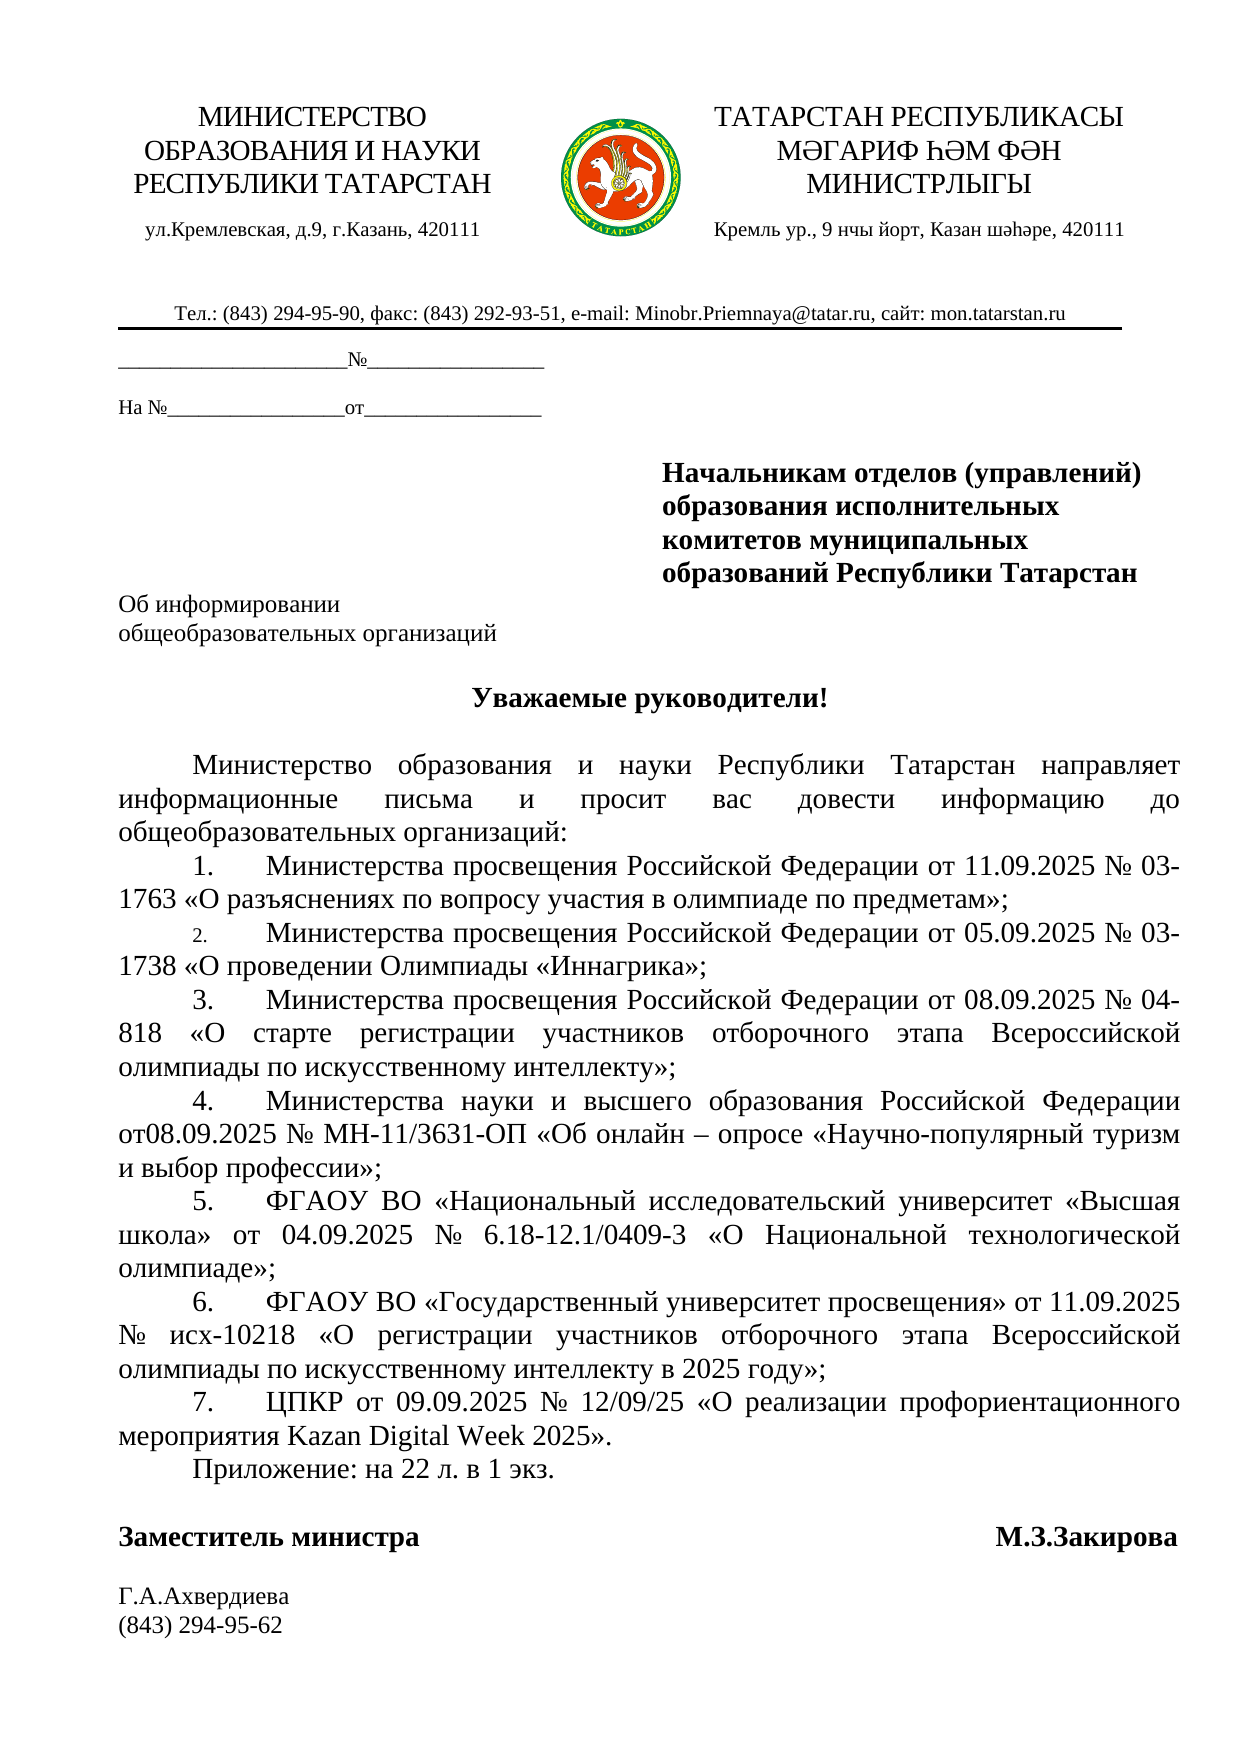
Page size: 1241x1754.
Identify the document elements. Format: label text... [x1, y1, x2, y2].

text Уважаемые руководители! [118, 680, 1181, 714]
text Г.А.Ахвердиева [118, 1581, 1181, 1610]
list Министерства науки и высшего образования Российской Федерации от08.09.2025 № МН-11/3631-ОП «Об онлайн – опросе «Научно-популярный туризм и выбор профессии»; [118, 1083, 1181, 1183]
list ФГАОУ ВО «Национальный исследовательский университет «Высшая школа» от 04.09.2025 № 6.18-12.1/0409-3 «О Национальной технологической олимпиаде»; [118, 1183, 1181, 1284]
text На №_________________от_________________ [118, 395, 1181, 419]
list Приложение: на 22 л. в 1 экз. [192, 1452, 1181, 1485]
text Начальникам отделов (управлений) образования исполнительных комитетов муниципальных образований Республики Татарстан [662, 455, 1181, 589]
text Заместитель министра М.З.Закирова [118, 1519, 1181, 1552]
list Министерство образования и науки Республики Татарстан направляет информационные письма и просит вас довести информацию до общеобразовательных организаций: [118, 747, 1181, 848]
text общеобразовательных организаций [118, 618, 1181, 647]
text ______________________№_________________ [118, 347, 1181, 371]
list ЦПКР от 09.09.2025 № 12/09/25 «О реализации профориентационного мероприятия Kazan Digital Week 2025». [118, 1384, 1181, 1452]
text Тел.: (843) 294-95-90, факс: (843) 292-93-51, e-mail: Minobr.Priemnaya@tatar.ru, сайт: mon.tatarstan.ru [118, 301, 1122, 327]
text (843) 294-95-62 [118, 1610, 1181, 1638]
text Об информировании [118, 589, 1181, 618]
list Министерства просвещения Российской Федерации от 05.09.2025 № 03-1738 «О проведении Олимпиады «Иннагрика»; [118, 915, 1181, 982]
list Министерства просвещения Российской Федерации от 08.09.2025 № 04-818 «О старте регистрации участников отборочного этапа Всероссийской олимпиады по искусственному интеллекту»; [118, 982, 1181, 1083]
list ФГАОУ ВО «Государственный университет просвещения» от 11.09.2025 № исх-10218 «О регистрации участников отборочного этапа Всероссийской олимпиады по искусственному интеллекту в 2025 году»; [118, 1284, 1181, 1384]
list Министерства просвещения Российской Федерации от 11.09.2025 № 03-1763 «О разъяснениях по вопросу участия в олимпиаде по предметам»; [118, 848, 1181, 915]
